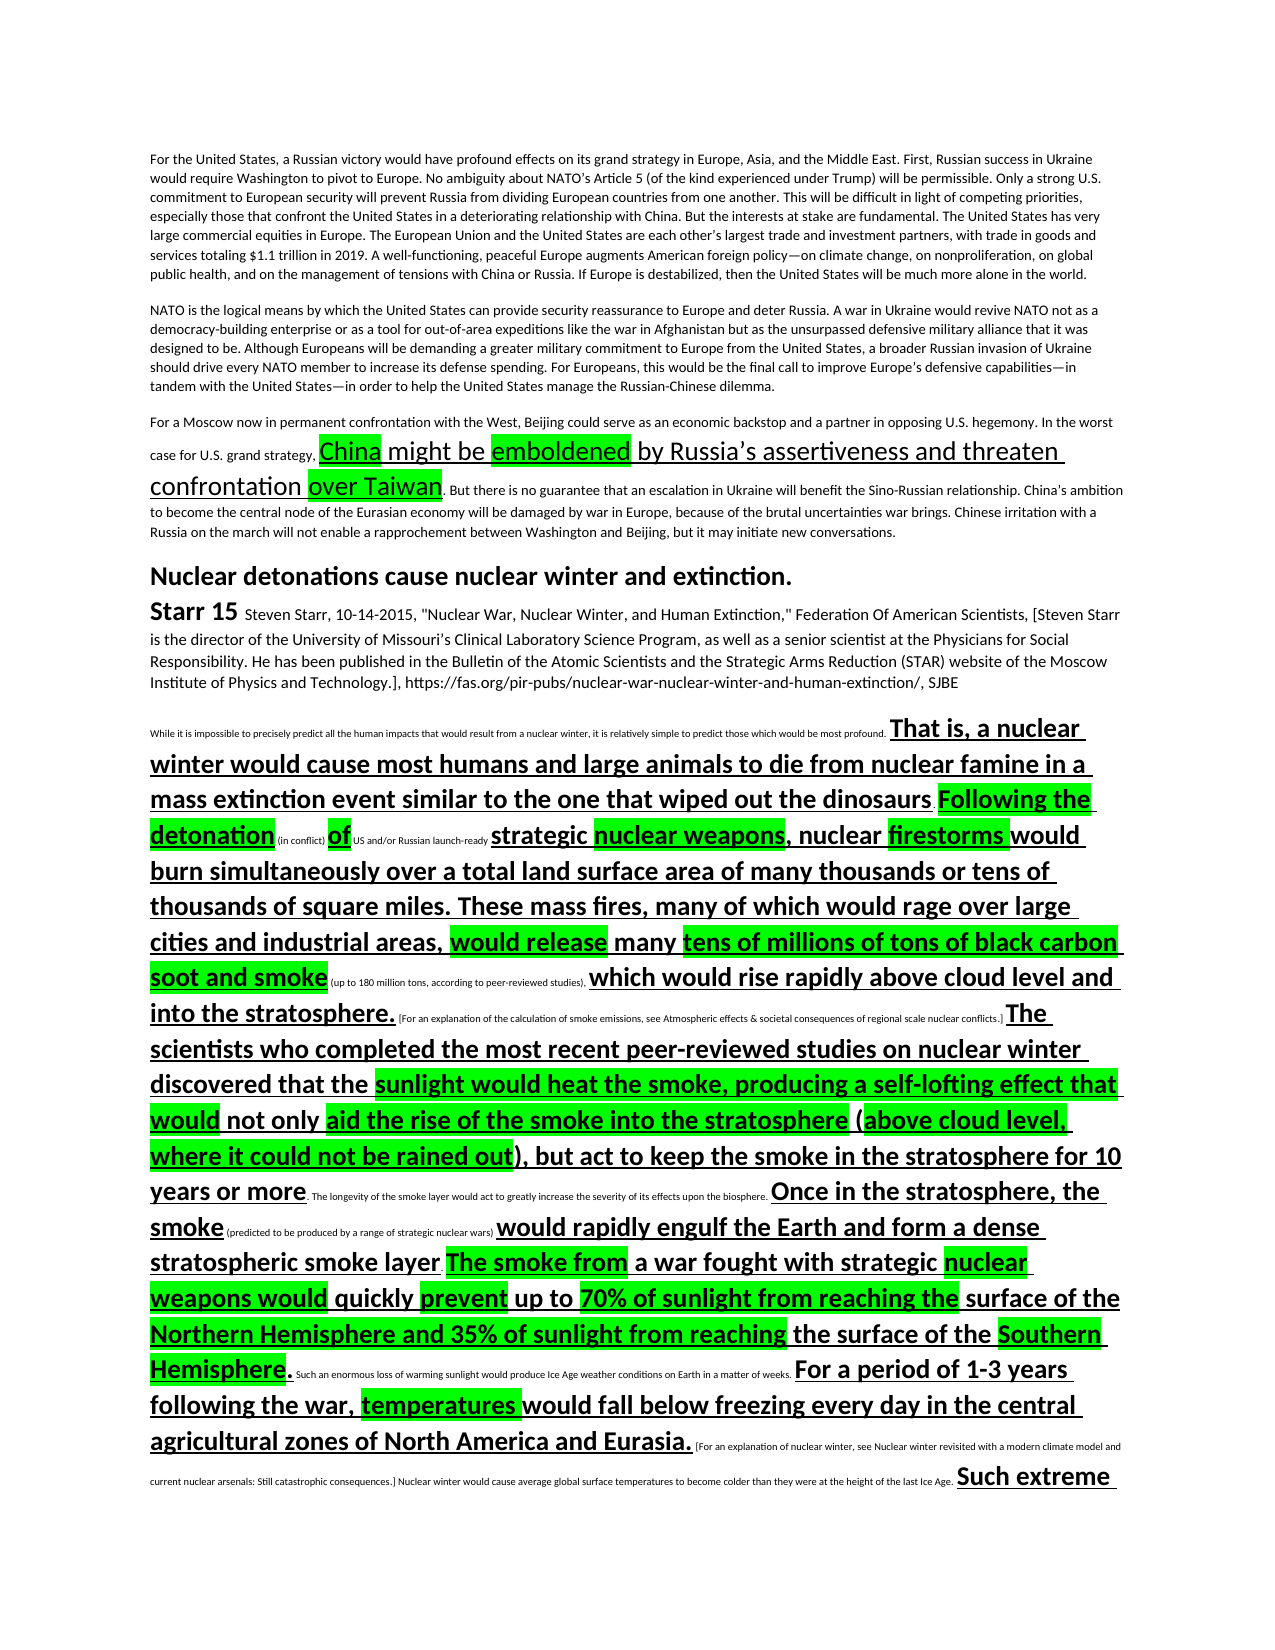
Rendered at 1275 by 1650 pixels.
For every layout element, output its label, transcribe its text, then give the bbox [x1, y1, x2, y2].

text Starr 15 Steven Starr, 10-14-2015, "Nuclear War, Nuclear Winter, and Human Extinction," Federation Of American Scientists, [Steven Starr is the director of the University of Missouri’s Clinical Laboratory Science Program, as well as a senior scientist at the Physicians for Social Responsibility. He has been published in the Bulletin of the Atomic Scientists and the Strategic Arms Reduction (STAR) website of the Moscow Institute of Physics and Technology.], https://fas.org/pir-pubs/nuclear-war-nuclear-winter-and-human-extinction/, SJBE [150, 594, 1125, 693]
text For a Moscow now in permanent confrontation with the West, Beijing could serve as an economic backstop and a partner in opposing U.S. hegemony. In the worst case for U.S. grand strategy, China might be emboldened by Russia’s assertiveness and threaten confrontation over Taiwan. But there is no guarantee that an escalation in Ukraine will benefit the Sino-Russian relationship. China’s ambition to become the central node of the Eurasian economy will be damaged by war in Europe, because of the brutal uncertainties war brings. Chinese irritation with a Russia on the march will not enable a rapprochement between Washington and Beijing, but it may initiate new conversations. [150, 413, 1125, 541]
text NATO is the logical means by which the United States can provide security reassurance to Europe and deter Russia. A war in Ukraine would revive NATO not as a democracy-building enterprise or as a tool for out-of-area expeditions like the war in Afghanistan but as the unsurpassed defensive military alliance that it was designed to be. Although Europeans will be demanding a greater military commitment to Europe from the United States, a broader Russian invasion of Ukraine should drive every NATO member to increase its defense spending. For Europeans, this would be the final call to improve Europe’s defensive capabilities—in tandem with the United States—in order to help the United States manage the Russian-Chinese dilemma. [150, 301, 1125, 395]
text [150, 711, 1125, 1492]
text For the United States, a Russian victory would have profound effects on its grand strategy in Europe, Asia, and the Middle East. First, Russian success in Ukraine would require Washington to pivot to Europe. No ambiguity about NATO’s Article 5 (of the kind experienced under Trump) will be permissible. Only a strong U.S. commitment to European security will prevent Russia from dividing European countries from one another. This will be difficult in light of competing priorities, especially those that confront the United States in a deteriorating relationship with China. But the interests at stake are fundamental. The United States has very large commercial equities in Europe. The European Union and the United States are each other’s largest trade and investment partners, with trade in goods and services totaling $1.1 trillion in 2019. A well-functioning, peaceful Europe augments American foreign policy—on climate change, on nonproliferation, on global public health, and on the management of tensions with China or Russia. If Europe is destabilized, then the United States will be much more alone in the world. [150, 150, 1125, 283]
subtitle Nuclear detonations cause nuclear winter and extinction. [150, 559, 1125, 592]
